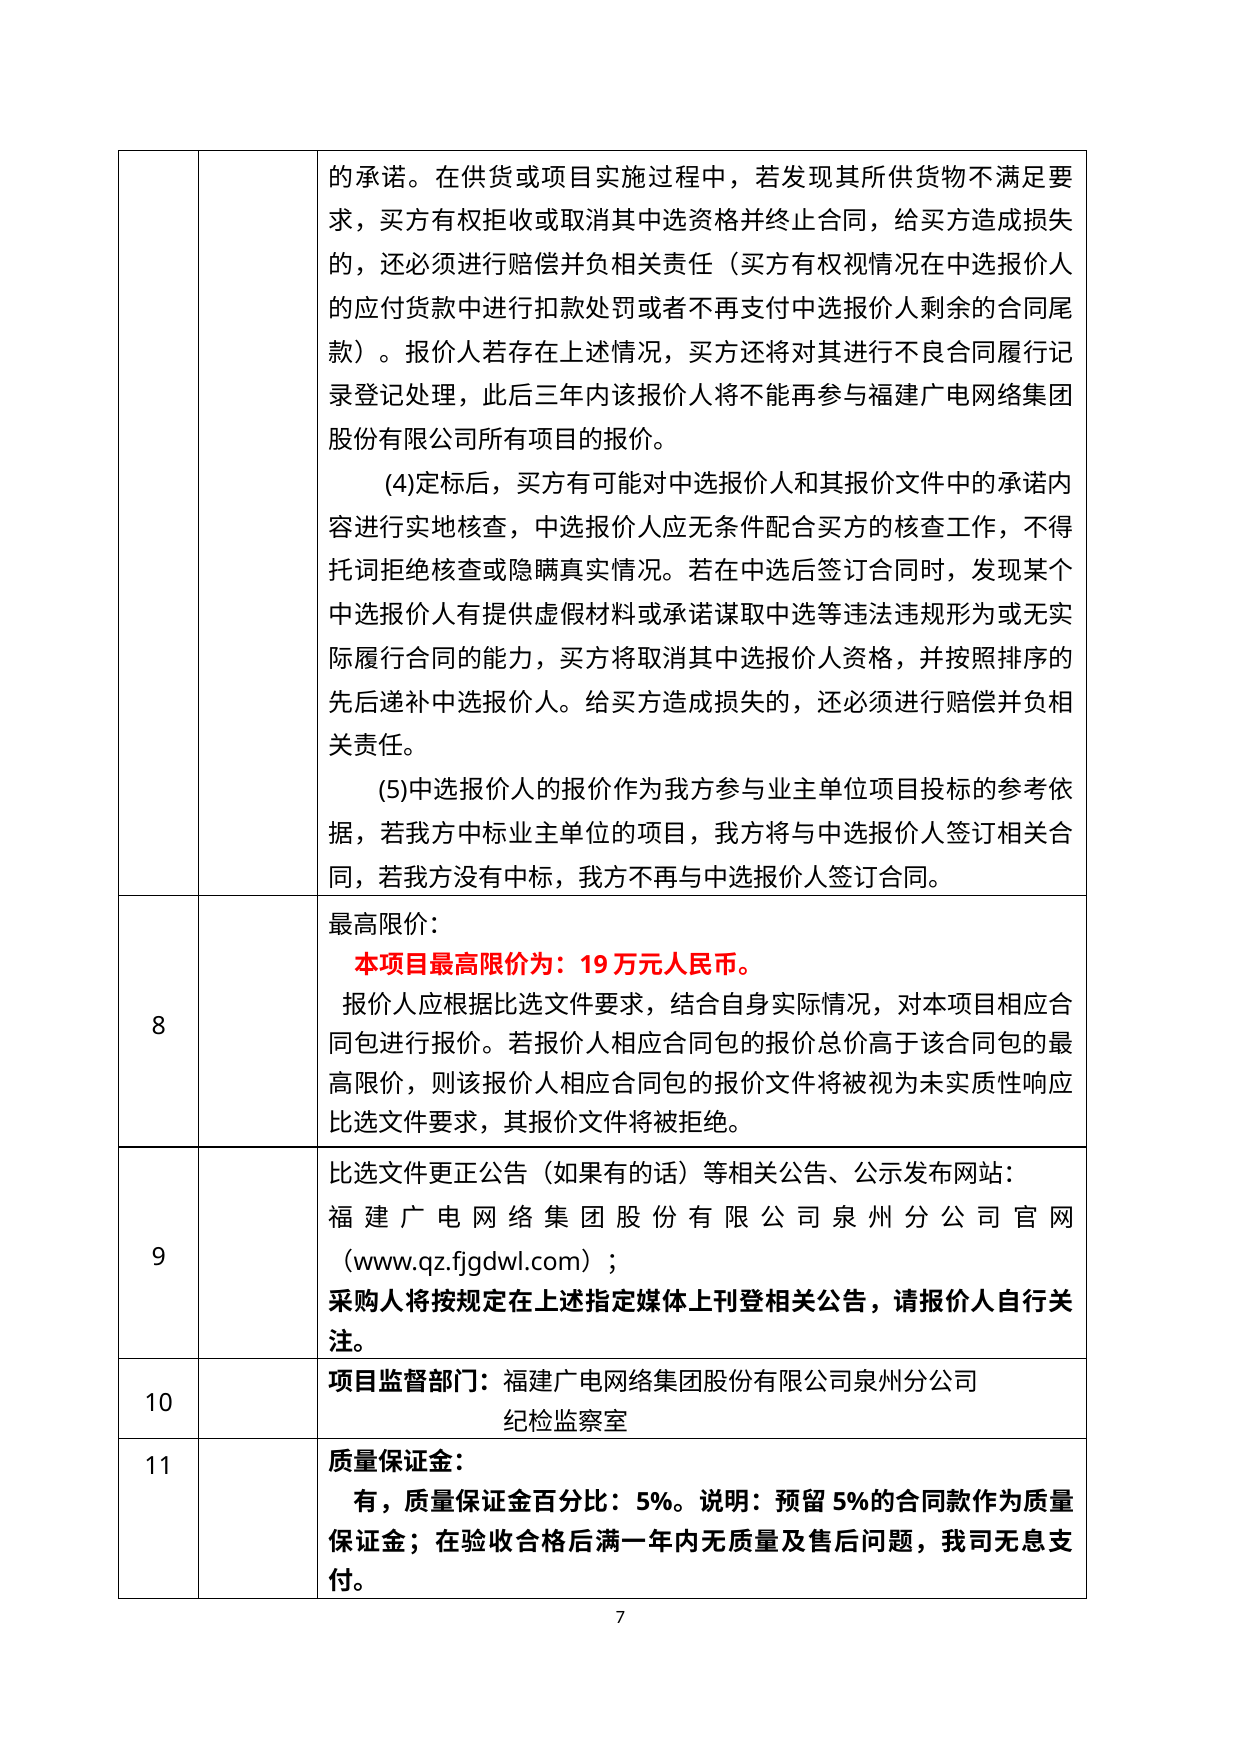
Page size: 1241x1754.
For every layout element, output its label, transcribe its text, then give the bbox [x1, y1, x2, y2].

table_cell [318, 1439, 1086, 1597]
table_cell 项目监督部门：福建广电网络集团股份有限公司泉州分公司 纪检监察室 [318, 1359, 1086, 1438]
table_cell [199, 1439, 317, 1597]
table_cell 10 [119, 1359, 198, 1438]
table_cell 11 [119, 1439, 198, 1597]
table_cell [199, 1148, 317, 1358]
table_cell 8 [119, 896, 198, 1146]
table_cell [199, 151, 317, 895]
table_cell [199, 1359, 317, 1438]
table_cell 9 [119, 1148, 198, 1358]
table_cell 最高限价： 本项目最高限价为：19万元人民币。 报价人应根据比选文件要求，结合自身实际情况，对本项目相应合同包进行报价。若报价人相应合同包的报价总价高于该合同包的最高限价，则该报价人相应合同包的报价文件将被视为未实质性响应比选文件要求，其报价文件将被拒绝。 [318, 896, 1086, 1146]
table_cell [318, 151, 1086, 895]
table_cell 7 [119, 151, 198, 895]
table_cell 比选文件更正公告（如果有的话）等相关公告、公示发布网站： 福建广电网络集团股份有限公司泉州分公司官网（www.qz.fjgdwl.com）； 采购人将按规定在上述指定媒体上刊登相关公告，请报价人自行关注。 [318, 1148, 1086, 1358]
table_cell [199, 896, 317, 1146]
